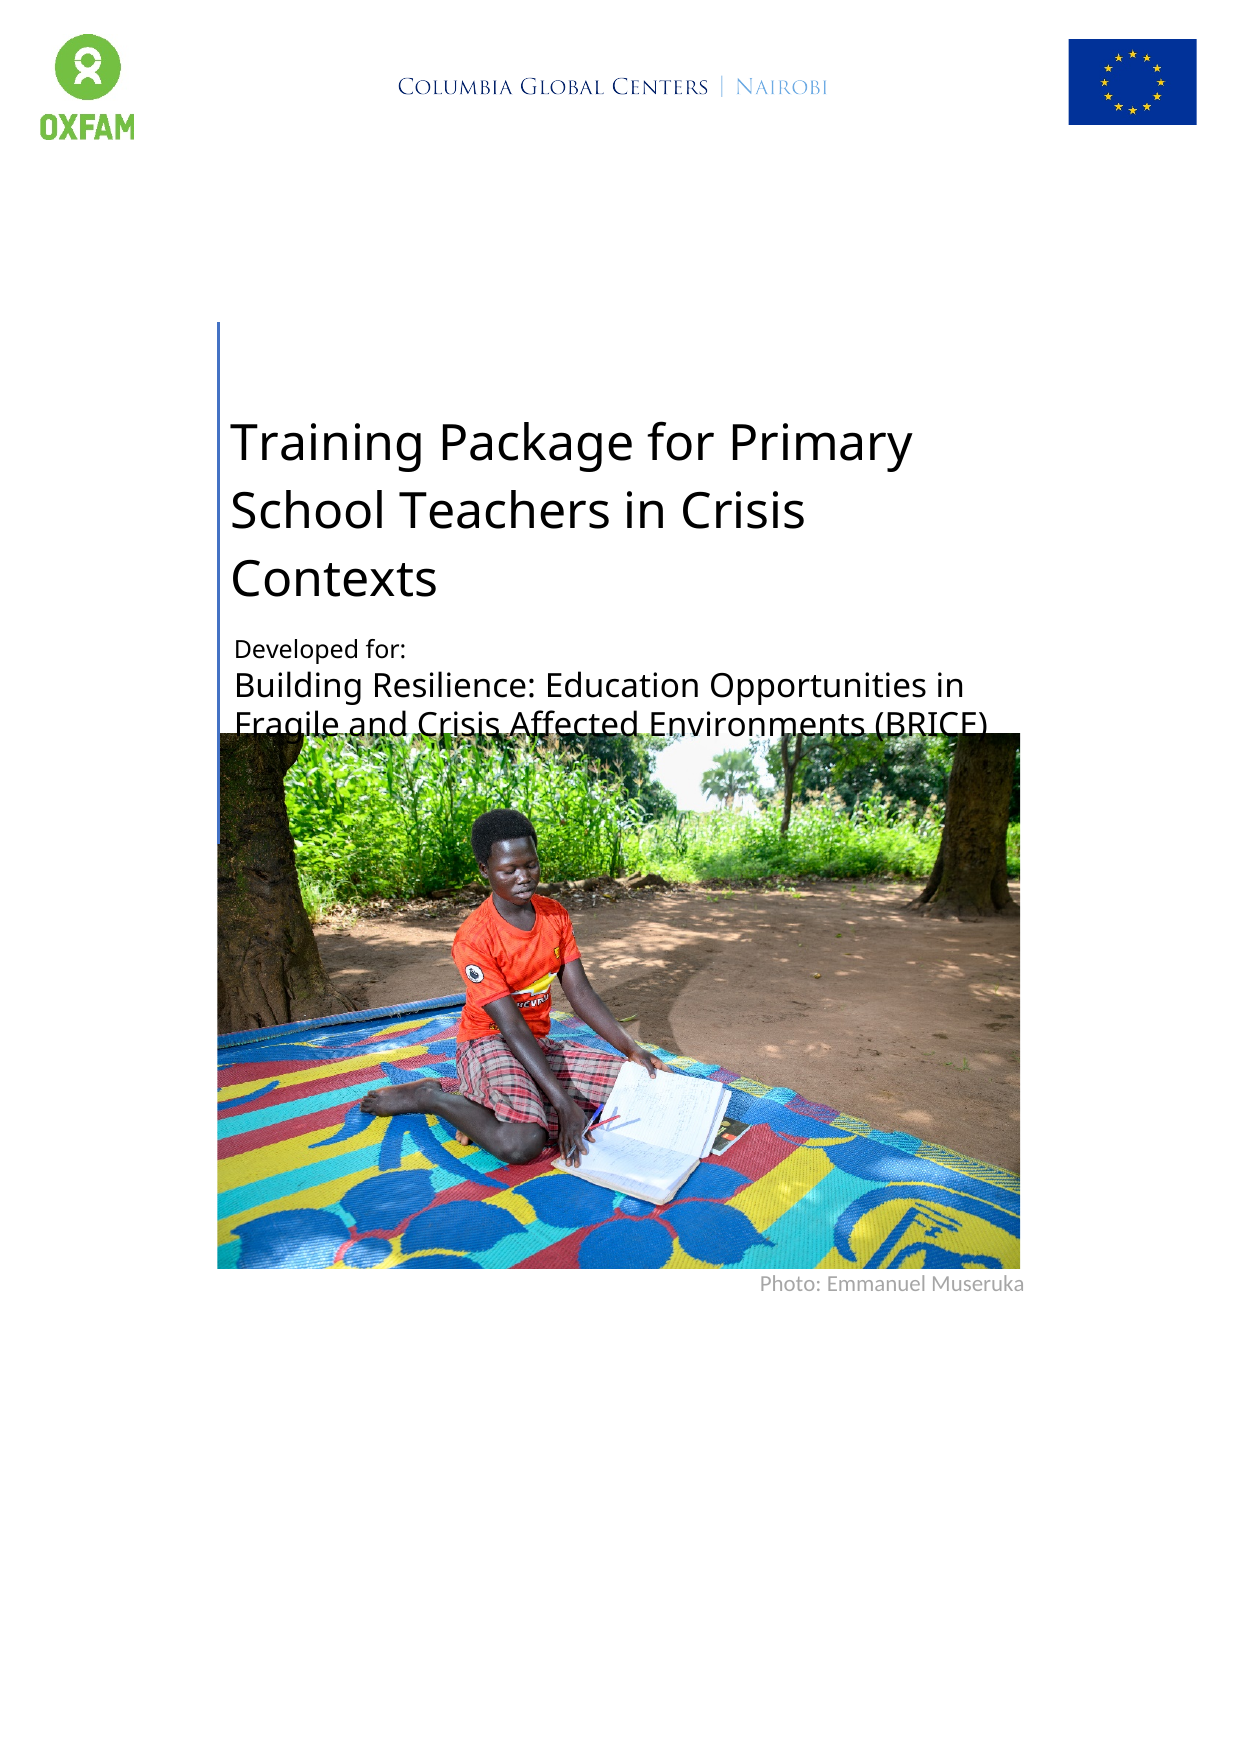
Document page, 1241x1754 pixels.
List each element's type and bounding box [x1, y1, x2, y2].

picture [373, 47, 853, 125]
picture [40, 34, 134, 140]
picture [217, 733, 1021, 1269]
picture [1068, 39, 1197, 125]
